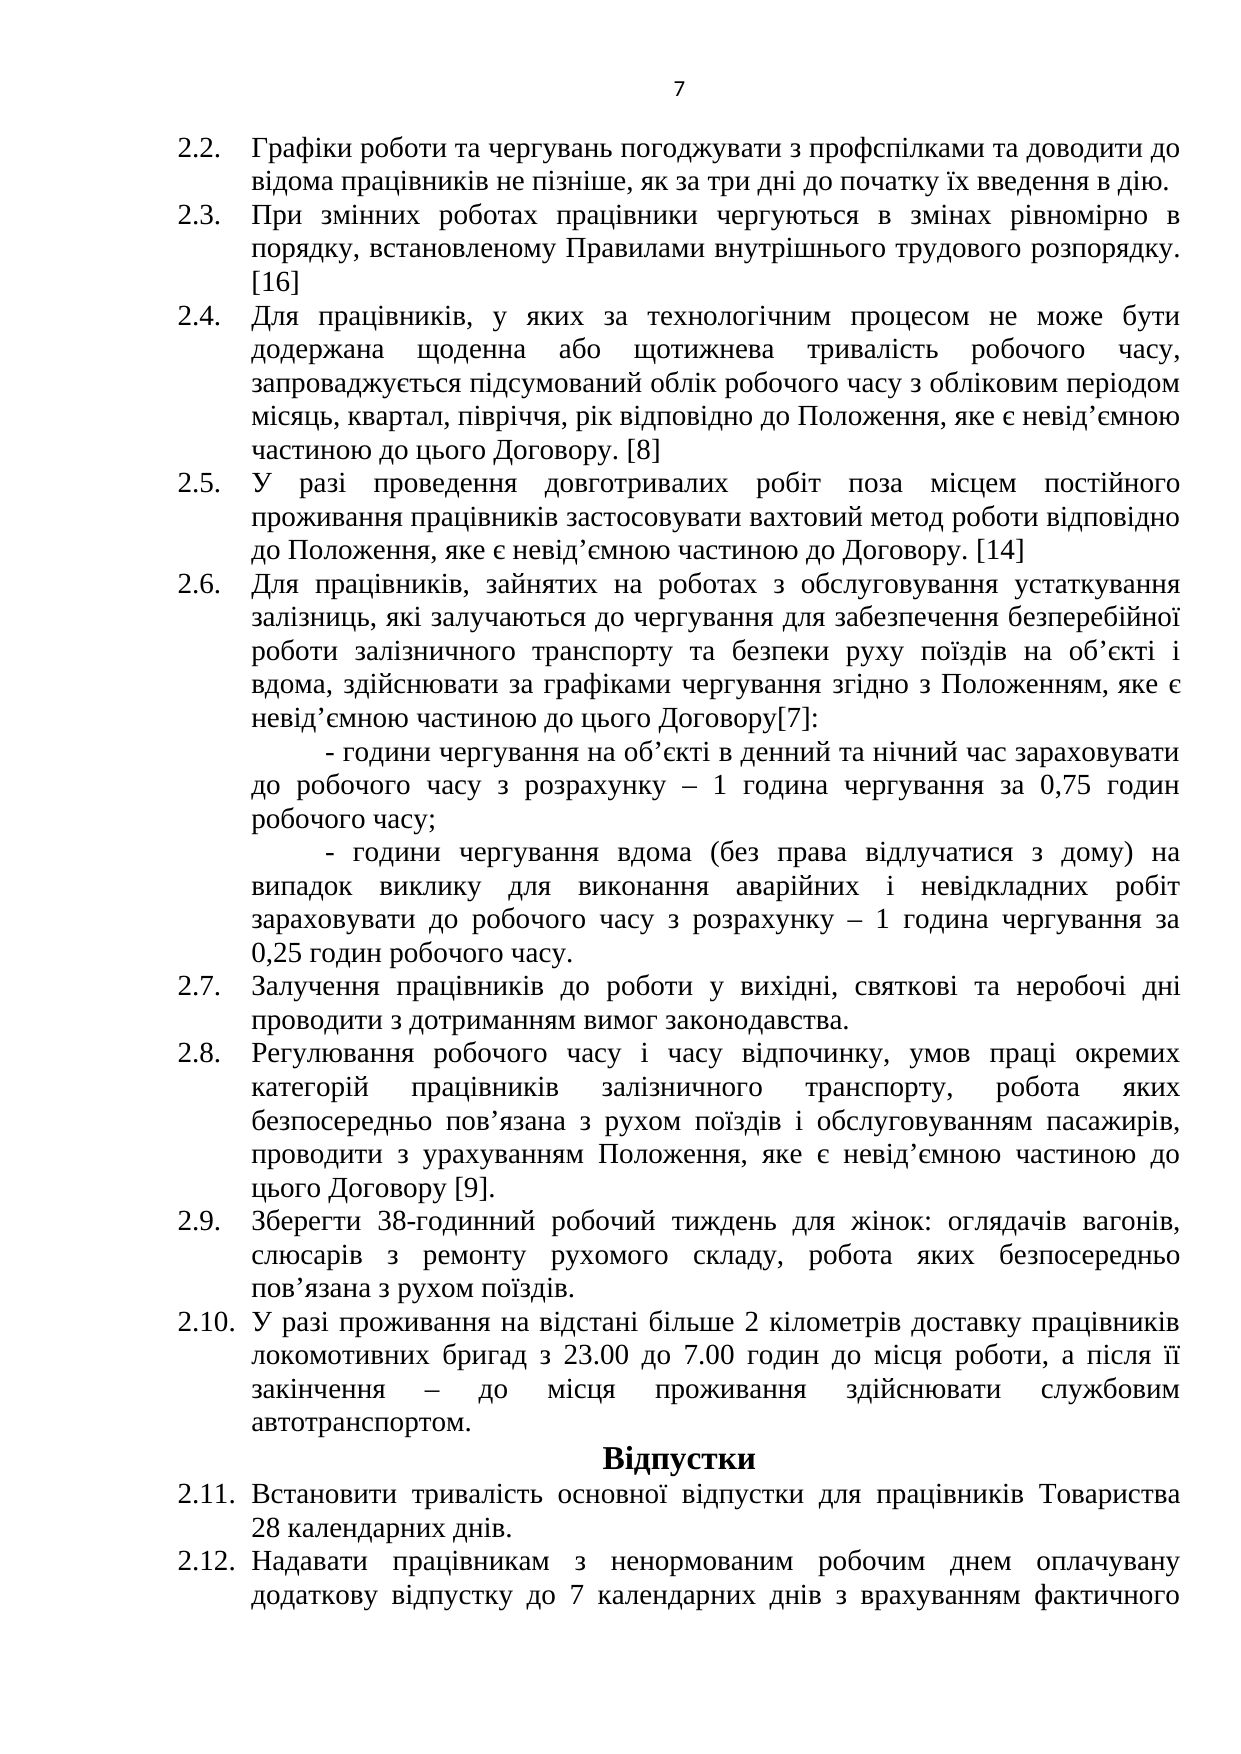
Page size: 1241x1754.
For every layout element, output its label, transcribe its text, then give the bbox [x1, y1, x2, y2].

text Відпустки [177, 1438, 1181, 1476]
list Для працівників, у яких за технологічним процесом не може бути додержана щоденна або щотижнева тривалість робочого часу, запроваджується підсумований облік робочого часу з обліковим періодом місяць, квартал, півріччя, рік відповідно до Положення, яке є невід’ємною частиною до цього Договору. [8] [177, 298, 1181, 465]
list Зберегти 38-годинний робочий тиждень для жінок: оглядачів вагонів, слюсарів з ремонту рухомого складу, робота яких безпосередньо пов’язана з рухом поїздів. [177, 1203, 1181, 1304]
list Встановити тривалість основної відпустки для працівників Товариства 28 календарних днів. [177, 1476, 1181, 1543]
list Регулювання робочого часу і часу відпочинку, умов праці окремих категорій працівників залізничного транспорту, робота яких безпосередньо пов’язана з рухом поїздів і обслуговуванням пасажирів, проводити з урахуванням Положення, яке є невід’ємною частиною до цього Договору [9]. [177, 1036, 1181, 1203]
list У разі проведення довготривалих робіт поза місцем постійного проживання працівників застосовувати вахтовий метод роботи відповідно до Положення, яке є невід’ємною частиною до Договору. [14] [177, 465, 1181, 566]
list У разі проживання на відстані більше 2 кілометрів доставку працівників локомотивних бригад з 23.00 до 7.00 годин до місця роботи, а після її закінчення – до місця проживання здійснювати службовим автотранспортом. [177, 1304, 1181, 1438]
list При змінних роботах працівники чергуються в змінах рівномірно в порядку, встановленому Правилами внутрішнього трудового розпорядку. [16] [177, 197, 1181, 298]
text - години чергування вдома (без права відлучатися з дому) на випадок виклику для виконання аварійних і невідкладних робіт зараховувати до робочого часу з розрахунку – 1 година чергування за 0,25 годин робочого часу. [251, 834, 1181, 968]
list Для працівників, зайнятих на роботах з обслуговування устаткування залізниць, які залучаються до чергування для забезпечення безперебійної роботи залізничного транспорту та безпеки руху поїздів на об’єкті і вдома, здійснювати за графіками чергування згідно з Положенням, яке є невід’ємною частиною до цього Договору[7]: [177, 566, 1181, 734]
list Графіки роботи та чергувань погоджувати з профспілками та доводити до відома працівників не пізніше, як за три дні до початку їх введення в дію. [177, 130, 1181, 197]
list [177, 1543, 1181, 1611]
text - години чергування на об’єкті в денний та нічний час зараховувати до робочого часу з розрахунку – 1 година чергування за 0,75 годин робочого часу; [251, 734, 1181, 834]
list Залучення працівників до роботи у вихідні, святкові та неробочі дні проводити з дотриманням вимог законодавства. [177, 968, 1181, 1036]
